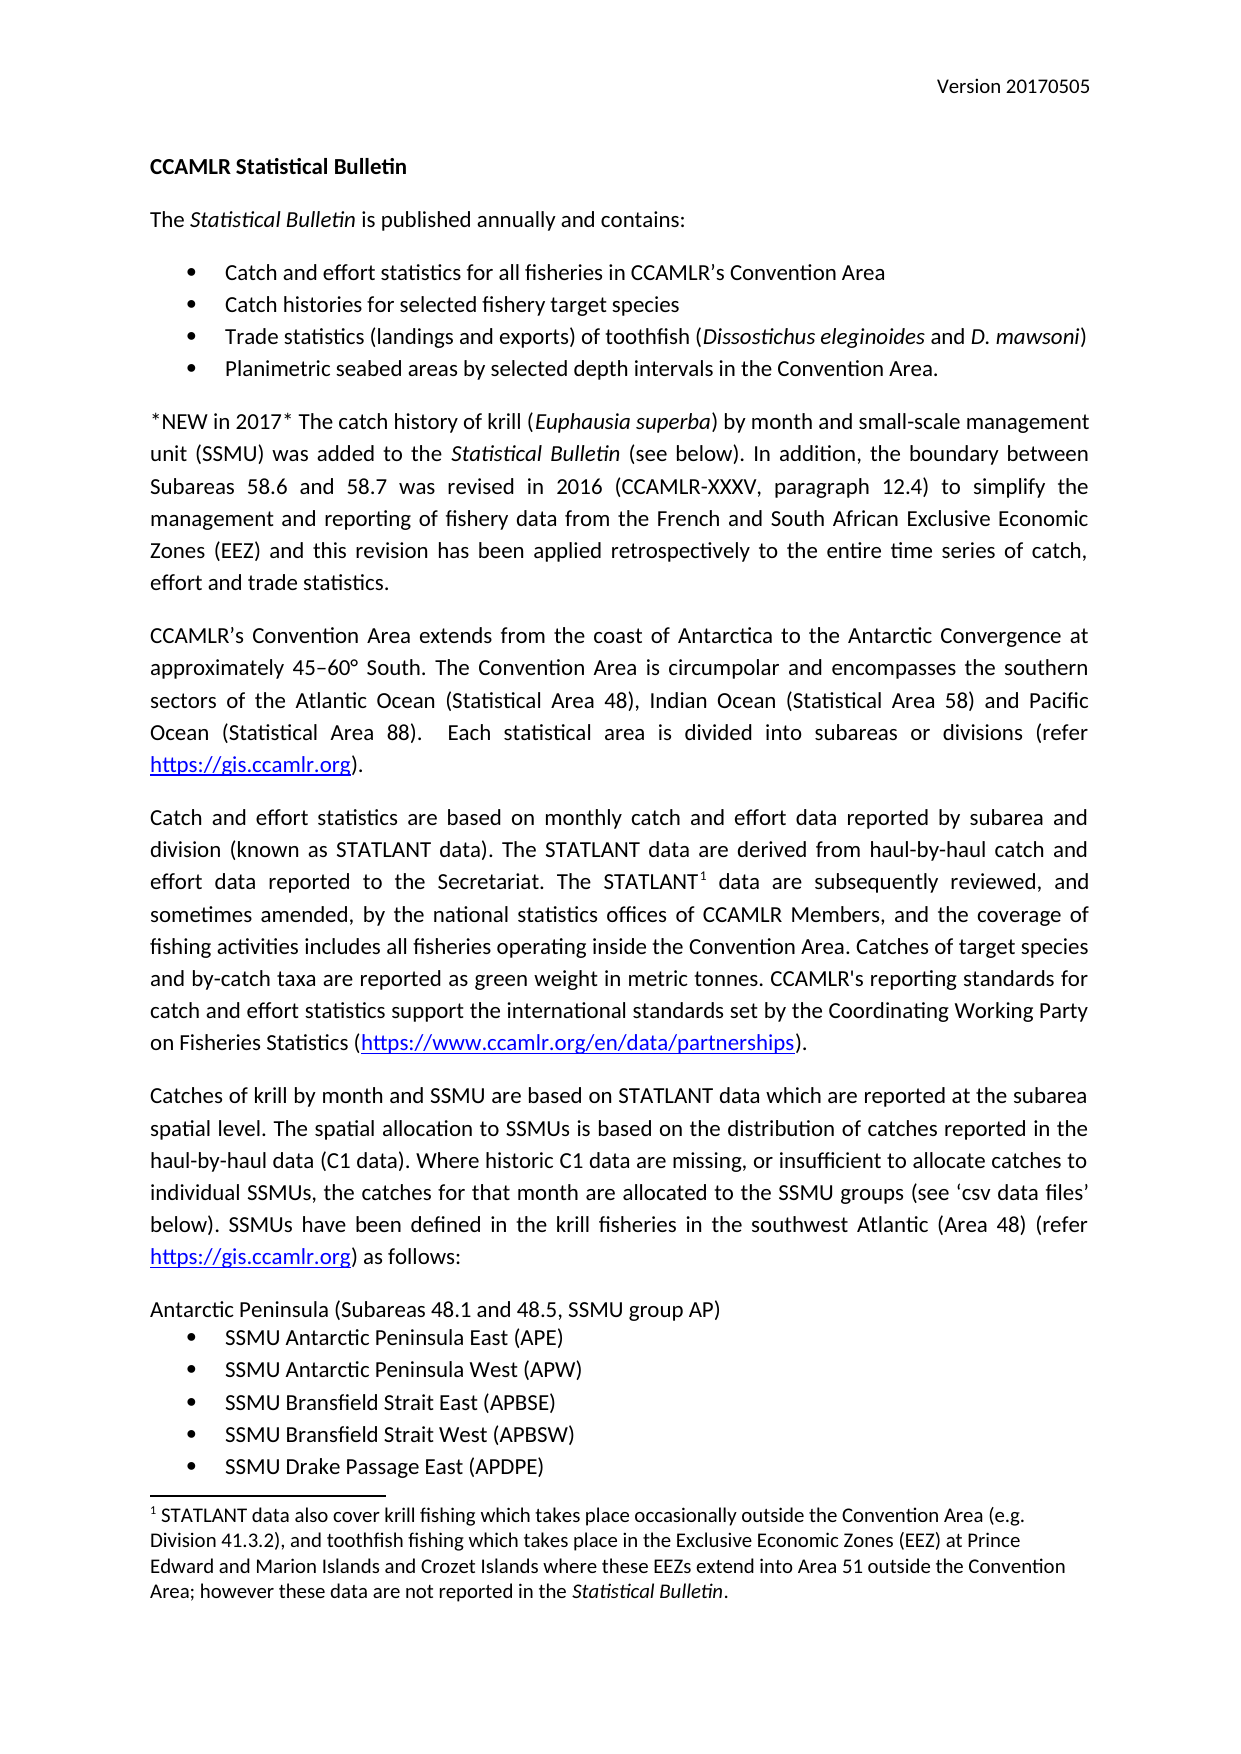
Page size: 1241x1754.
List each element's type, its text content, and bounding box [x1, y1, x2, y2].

list SSMU Bransfield Strait West (APBSW) [187, 1420, 1090, 1448]
text Catches of krill by month and SSMU are based on STATLANT data which are reported at the subarea spatial level. The spatial allocation to SSMUs is based on the distribution of catches reported in the haul-by-haul data (C1 data). Where historic C1 data are missing, or insufficient to allocate catches to individual SSMUs, the catches for that month are allocated to the SSMU groups (see ‘csv data files’ below). SSMUs have been defined in the krill fisheries in the southwest Atlantic (Area 48) (refer https://gis.ccamlr.org) as follows: [150, 1081, 1090, 1270]
list Catch histories for selected fishery target species [187, 290, 1090, 318]
text *NEW in 2017* The catch history of krill (Euphausia superba) by month and small-scale management unit (SSMU) was added to the Statistical Bulletin (see below). In addition, the boundary between Subareas 58.6 and 58.7 was revised in 2016 (CCAMLR-XXXV, paragraph 12.4) to simplify the management and reporting of fishery data from the French and South African Exclusive Economic Zones (EEZ) and this revision has been applied retrospectively to the entire time series of catch, effort and trade statistics. [150, 407, 1090, 596]
text CCAMLR’s Convention Area extends from the coast of Antarctica to the Antarctic Convergence at approximately 45–60° South. The Convention Area is circumpolar and encompasses the southern sectors of the Atlantic Ocean (Statistical Area 48), Indian Ocean (Statistical Area 58) and Pacific Ocean (Statistical Area 88). Each statistical area is divided into subareas or divisions (refer https://gis.ccamlr.org). [150, 621, 1090, 778]
list SSMU Drake Passage East (APDPE) [187, 1452, 1090, 1480]
list SSMU Antarctic Peninsula East (APE) [187, 1323, 1090, 1351]
text Catch and effort statistics are based on monthly catch and effort data reported by subarea and division (known as STATLANT data). The STATLANT data are derived from haul-by-haul catch and effort data reported to the Secretariat. The STATLANT data are subsequently reviewed, and sometimes amended, by the national statistics offices of CCAMLR Members, and the coverage of fishing activities includes all fisheries operating inside the Convention Area. Catches of target species and by-catch taxa are reported as green weight in metric tonnes. CCAMLR's reporting standards for catch and effort statistics support the international standards set by the Coordinating Working Party on Fisheries Statistics (https://www.ccamlr.org/en/data/partnerships). [150, 803, 1090, 1056]
list Catch and effort statistics for all fisheries in CCAMLR’s Convention Area [187, 258, 1090, 286]
text The Statistical Bulletin is published annually and contains: [150, 205, 1090, 233]
list Planimetric seabed areas by selected depth intervals in the Convention Area. [187, 354, 1090, 382]
text CCAMLR Statistical Bulletin [150, 152, 1090, 180]
text Antarctic Peninsula (Subareas 48.1 and 48.5, SSMU group AP) [150, 1295, 1090, 1323]
list SSMU Antarctic Peninsula West (APW) [187, 1356, 1090, 1384]
list SSMU Bransfield Strait East (APBSE) [187, 1388, 1090, 1416]
list Trade statistics (landings and exports) of toothfish (Dissostichus eleginoides and D. mawsoni) [187, 322, 1090, 350]
